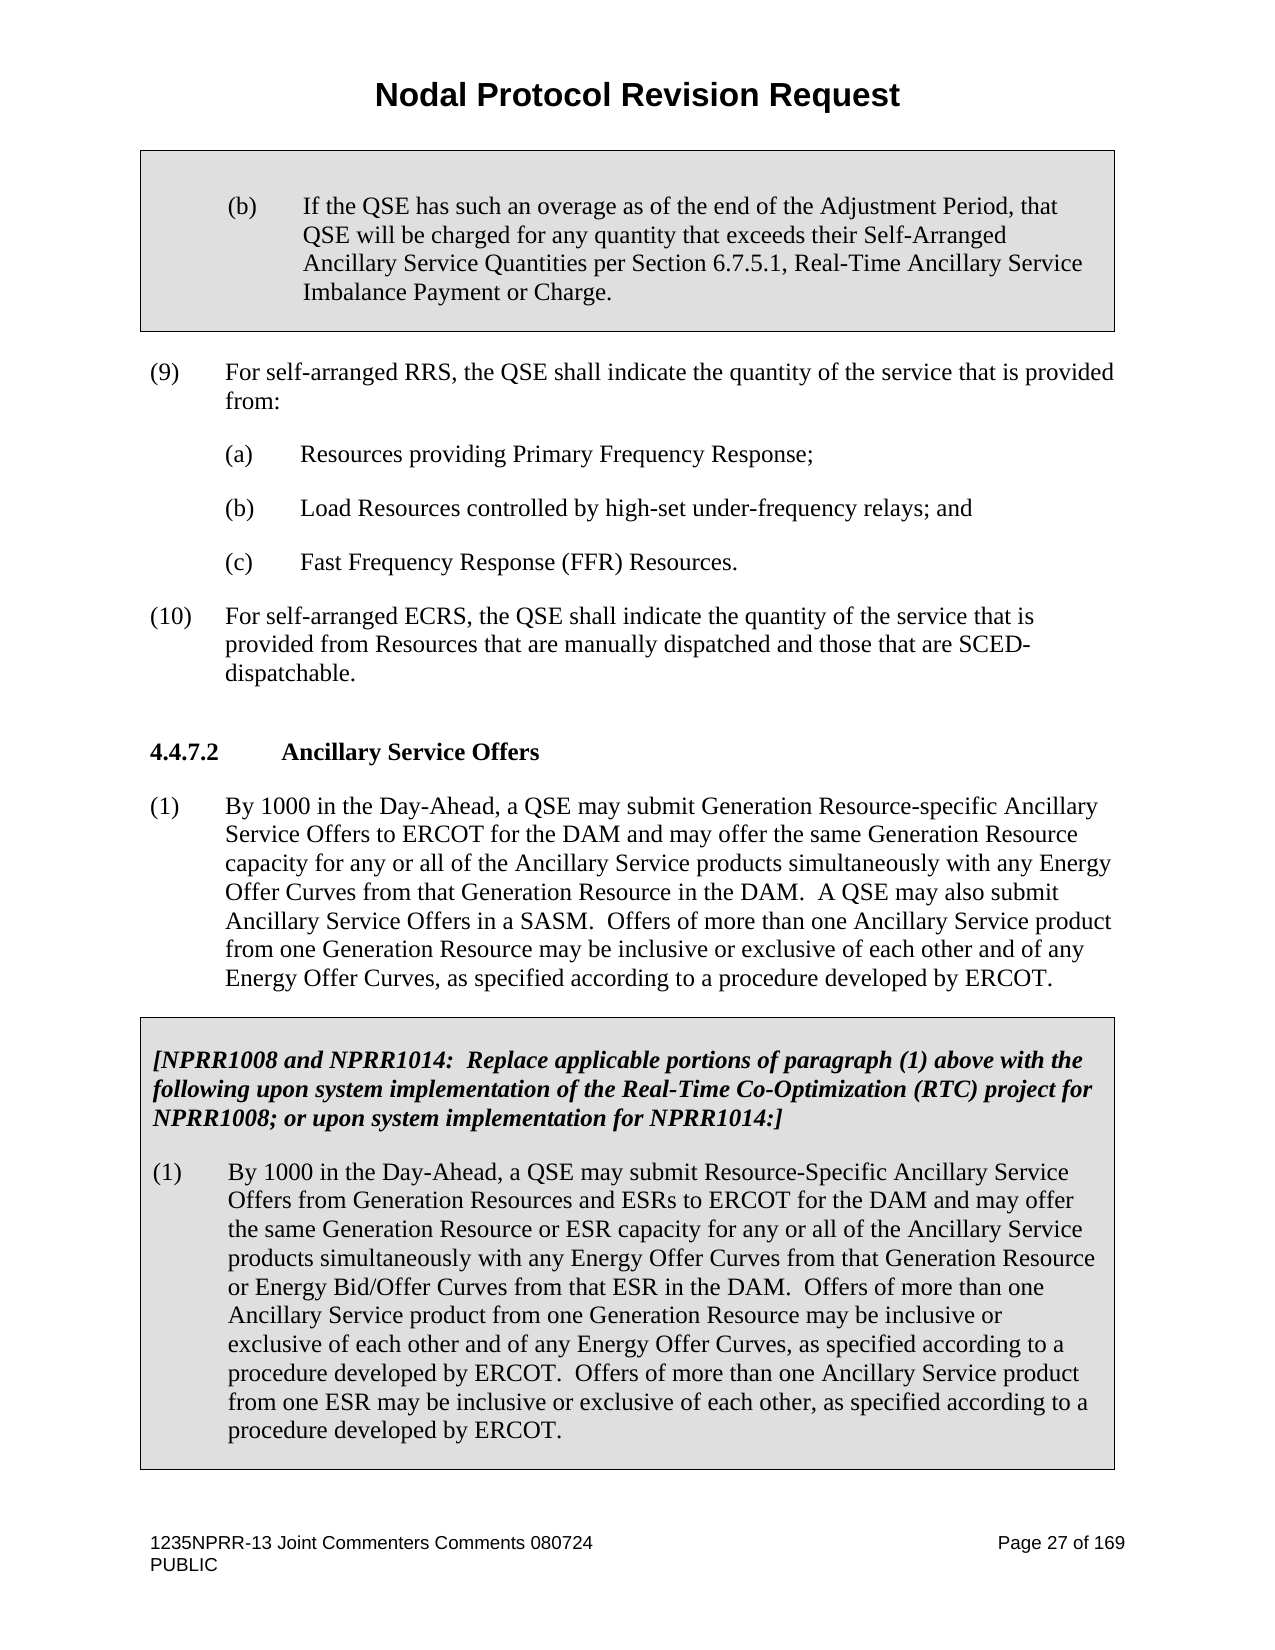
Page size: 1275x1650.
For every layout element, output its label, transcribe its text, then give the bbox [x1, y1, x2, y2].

text (1) By 1000 in the Day-Ahead, a QSE may submit Generation Resource-specific Ancillary Service Offers to ERCOT for the DAM and may offer the same Generation Resource capacity for any or all of the Ancillary Service products simultaneously with any Energy Offer Curves from that Generation Resource in the DAM. A QSE may also submit Ancillary Service Offers in a SASM. Offers of more than one Ancillary Service product from one Generation Resource may be inclusive or exclusive of each other and of any Energy Offer Curves, as specified according to a procedure developed by ERCOT. [150, 791, 1125, 992]
table_header [NPRR1008 and NPRR1014: Replace applicable portions of paragraph (1) above with the following upon system implementation of the Real-Time Co-Optimization (RTC) project for NPRR1008; or upon system implementation for NPRR1014:] (1) By 1000 in the Day-Ahead, a QSE may submit Resource-Specific Ancillary Service Offers from Generation Resources and ESRs to ERCOT for the DAM and may offer the same Generation Resource or ESR capacity for any or all of the Ancillary Service products simultaneously with any Energy Offer Curves from that Generation Resource or Energy Bid/Offer Curves from that ESR in the DAM. Offers of more than one Ancillary Service product from one Generation Resource may be inclusive or exclusive of each other and of any Energy Offer Curves, as specified according to a procedure developed by ERCOT. Offers of more than one Ancillary Service product from one ESR may be inclusive or exclusive of each other, as specified according to a procedure developed by ERCOT. [141, 1018, 1114, 1469]
list (b) Load Resources controlled by high-set under-frequency relays; and [225, 493, 1125, 522]
text 4.4.7.2 Ancillary Service Offers [150, 737, 1125, 766]
list (c) Fast Frequency Response (FFR) Resources. [225, 547, 1125, 576]
list (a) Resources providing Primary Frequency Response; [225, 439, 1125, 468]
text (10) For self-arranged ECRS, the QSE shall indicate the quantity of the service that is provided from Resources that are manually dispatched and those that are SCED-dispatchable. [150, 601, 1125, 687]
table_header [141, 151, 1114, 331]
text (9) For self-arranged RRS, the QSE shall indicate the quantity of the service that is provided from: [150, 357, 1125, 414]
